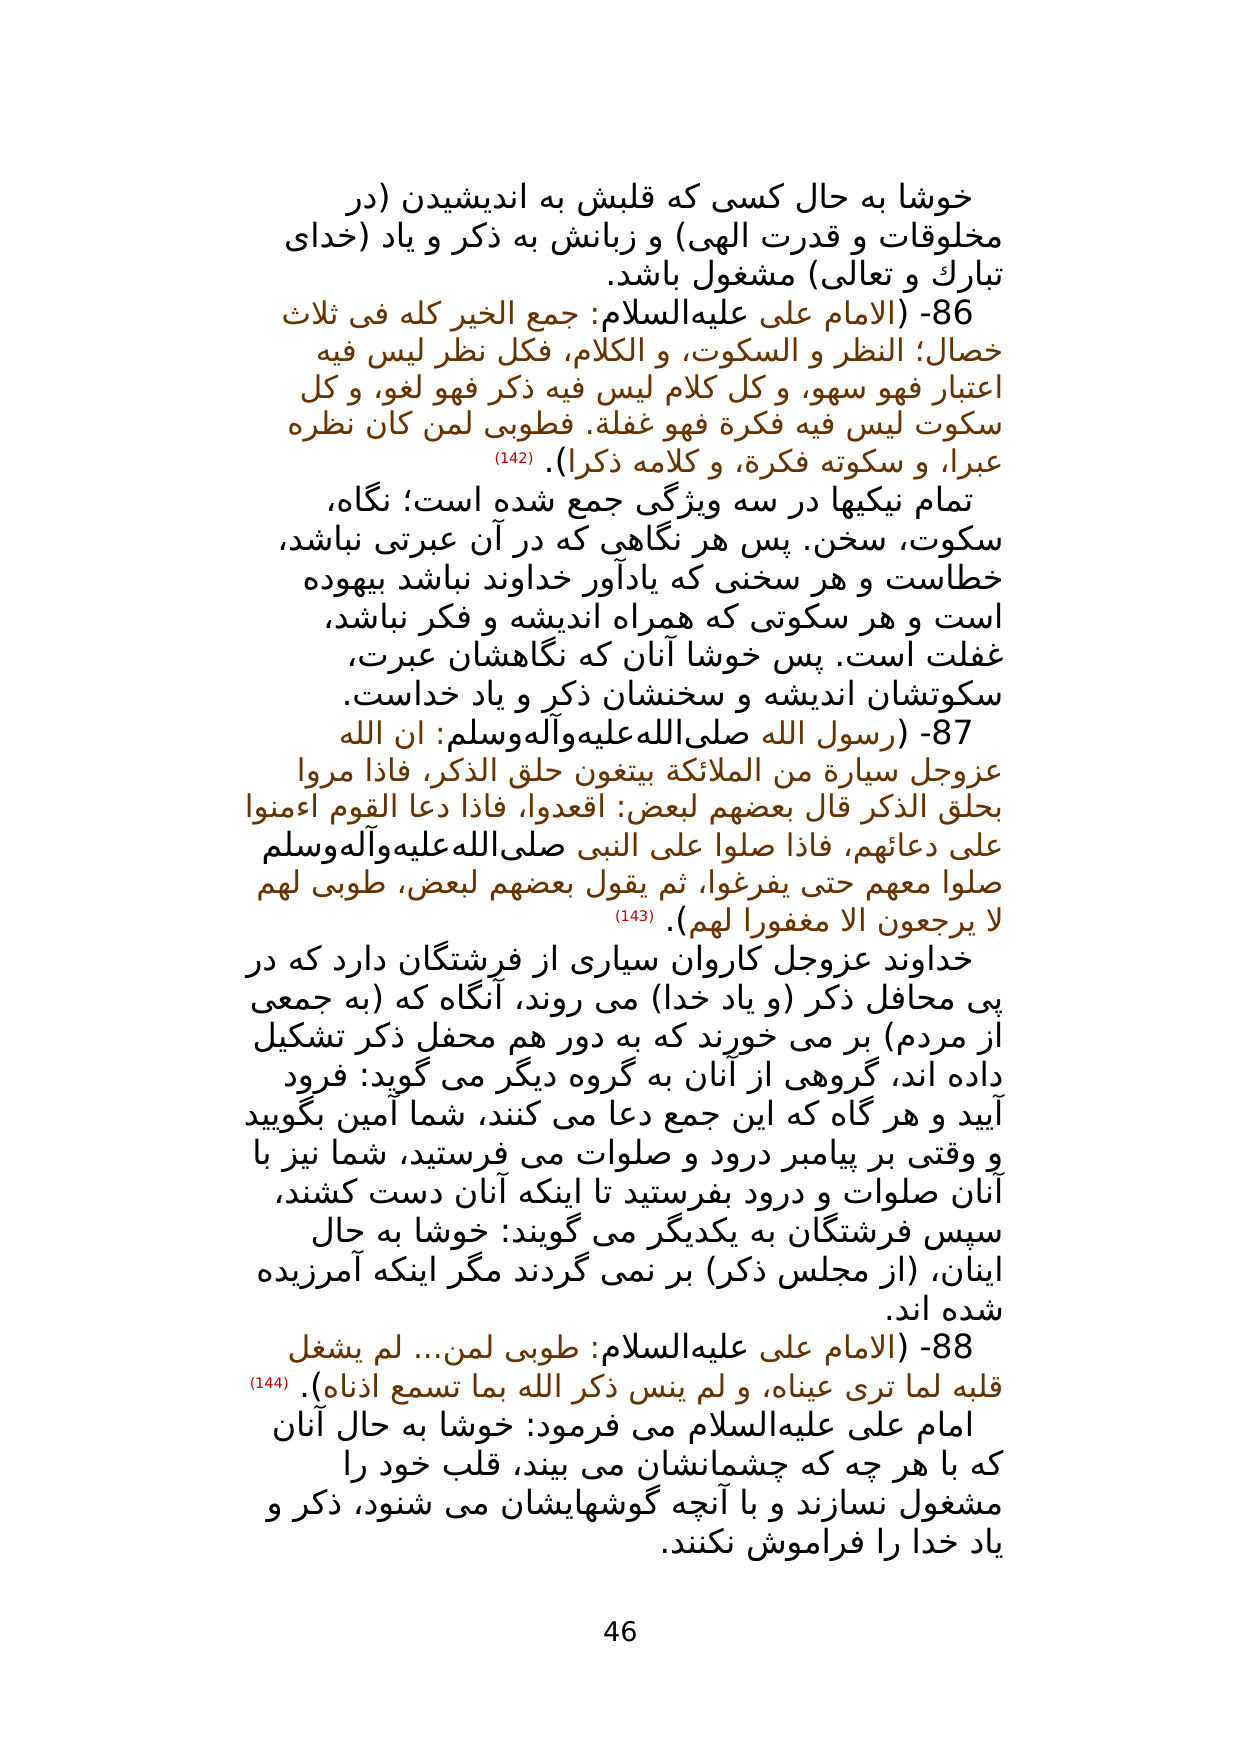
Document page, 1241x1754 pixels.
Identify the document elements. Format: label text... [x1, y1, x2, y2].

text 87- (رسول الله صلى‌الله‌عليه‌وآله‌وسلم: ان الله عزوجل سیارة من الملائكة بیتغون حلق الذكر، فاذا مروا بحلق الذكر قال بعضهم لبعض: اقعدوا، فاذا دعا القوم اءمنوا على دعائهم، فاذا صلوا على النبى صلى‌الله‌عليه‌وآله‌وسلم صلوا معهم حتى یفرغوا، ثم یقول بعضهم لبعض، طوبى لهم لا یرجعون الا مغفورا لهم). (143) [236, 714, 1004, 939]
text 88- (الامام على عليه‌السلام: طوبى لمن... لم یشغل قلبه لما ترى عیناه، و لم ینس ذكر الله بما تسمع اذناه). (144) [236, 1328, 1004, 1406]
text خداوند عزوجل كاروان سیارى از فرشتگان دارد كه در پى محافل ذكر (و یاد خدا) مى روند، آنگاه كه (به جمعى از مردم) بر مى خورند كه به دور هم محفل ذكر تشكیل داده اند، گروهى از آنان به گروه دیگر مى گوید: فرود آیید و هر گاه كه این جمع دعا مى كنند، شما آمین بگویید و وقتى بر پیامبر درود و صلوات مى فرستید، شما نیز با آنان صلوات و درود بفرستید تا اینكه آنان دست كشند، سپس فرشتگان به یكدیگر مى گویند: خوشا به حال اینان، (از مجلس ذكر) بر نمى گردند مگر اینكه آمرزیده شده اند. [236, 939, 1004, 1328]
text 86- (الامام على عليه‌السلام: جمع الخیر كله فى ثلاث خصال؛ النظر و السكوت، و الكلام، فكل نظر لیس فیه اعتبار فهو سهو، و كل كلام لیس فیه ذكر فهو لغو، و كل سكوت لیس فیه فكرة فهو غفلة. فطوبى لمن كان نظره عبرا، و سكوته فكرة، و كلامه ذكرا). (142) [236, 294, 1004, 481]
text خوشا به حال كسى كه قلبش به اندیشیدن (در مخلوقات و قدرت الهى) و زبانش به ذكر و یاد (خداى تبارك و تعالى) مشغول باشد. [236, 177, 1004, 294]
text امام على عليه‌السلام مى فرمود: خوشا به حال آنان كه با هر چه كه چشمانشان مى بیند، قلب خود را مشغول نسازند و با آنچه گوشهایشان مى شنود، ذكر و یاد خدا را فراموش نكنند. [236, 1406, 1004, 1561]
text تمام نیكیها در سه ویژگى جمع شده است؛ نگاه، سكوت، سخن. پس هر نگاهى كه در آن عبرتى نباشد، خطاست و هر سخنى كه یادآور خداوند نباشد بیهوده است و هر سكوتى كه همراه اندیشه و فكر نباشد، غفلت است. پس خوشا آنان كه نگاهشان عبرت، سكوتشان اندیشه و سخنشان ذكر و یاد خداست. [236, 481, 1004, 714]
